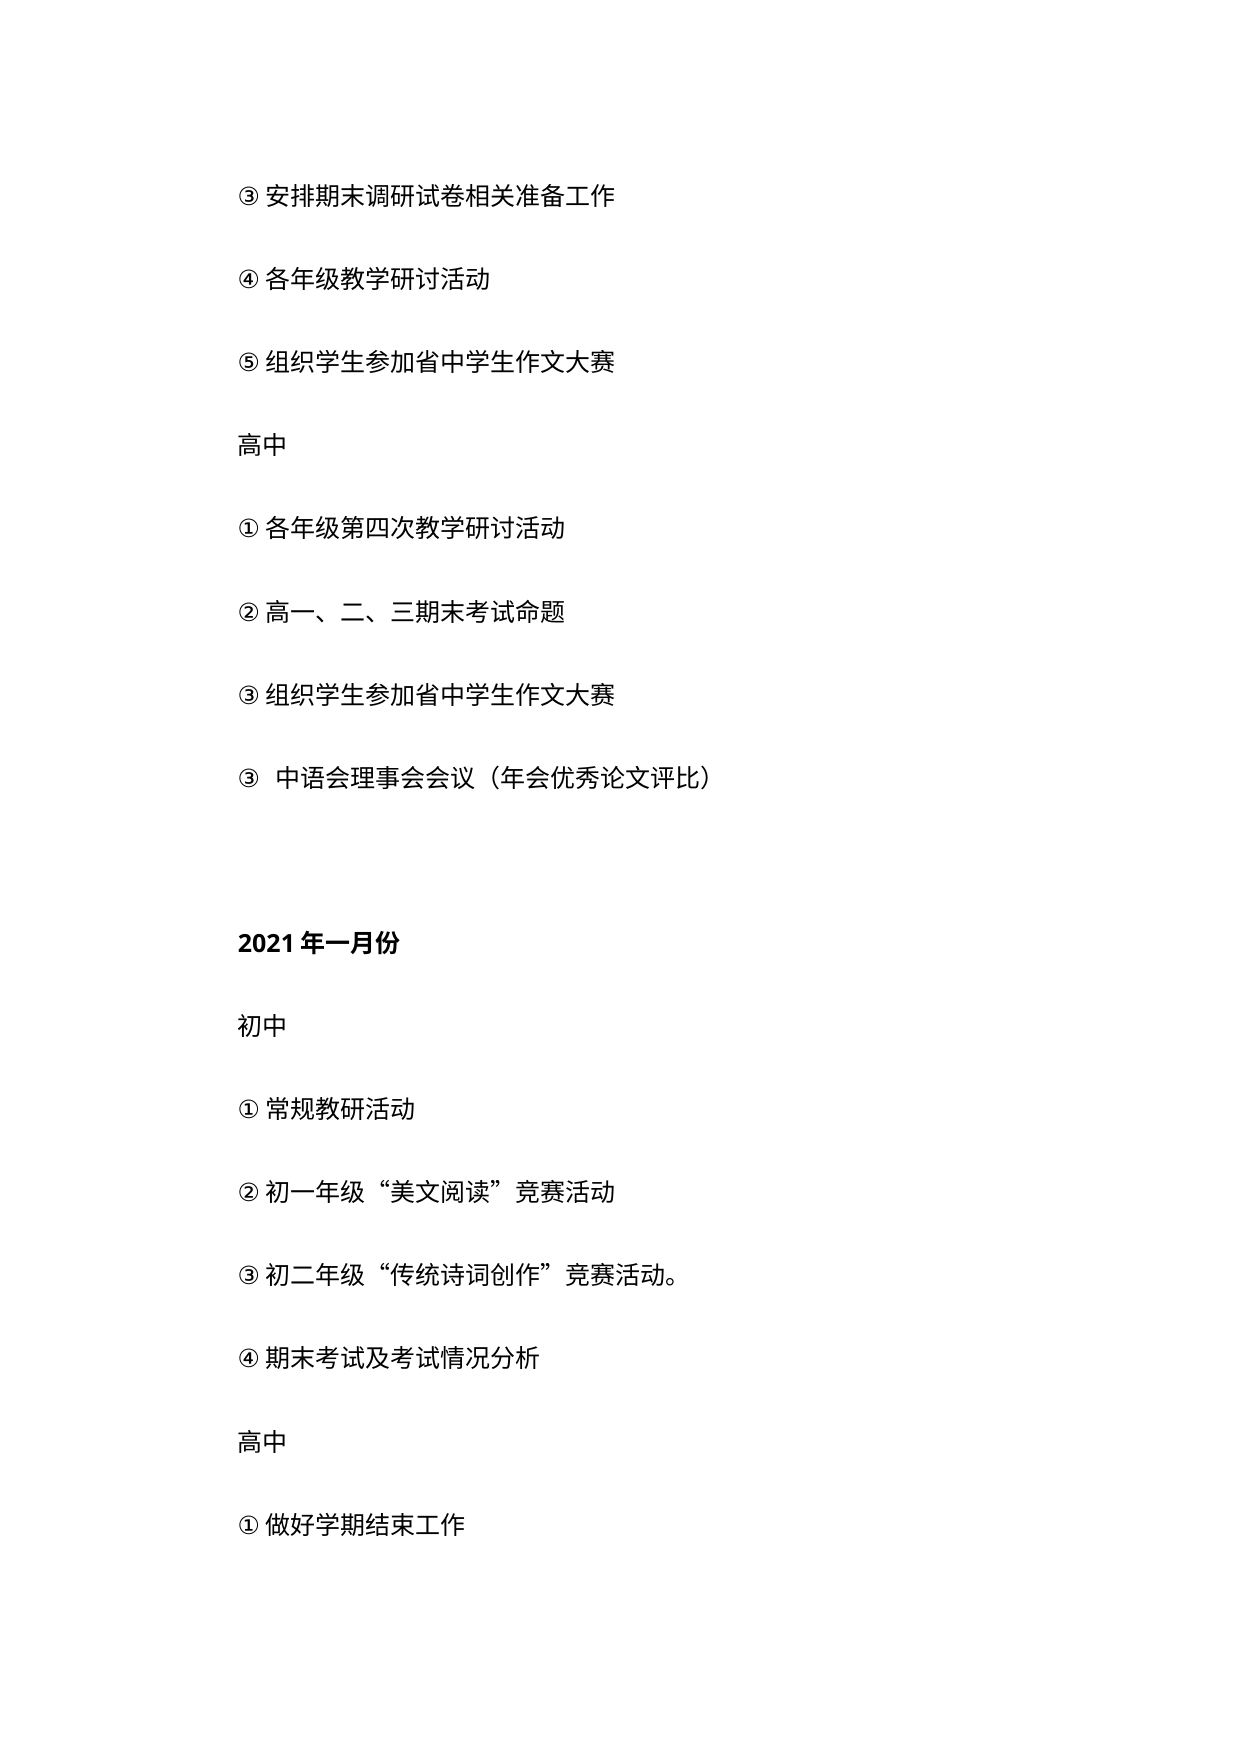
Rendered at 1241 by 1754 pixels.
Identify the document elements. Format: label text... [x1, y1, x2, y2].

text ②高一、二、三期末考试命题 [187, 578, 1053, 643]
text ①各年级第四次教学研讨活动 [187, 494, 1053, 559]
text 高中 [187, 411, 1053, 476]
text ③组织学生参加省中学生作文大赛 [187, 661, 1053, 726]
text ②初一年级“美文阅读”竞赛活动 [187, 1158, 1053, 1223]
text ①常规教研活动 [187, 1075, 1053, 1140]
text ①做好学期结束工作 [187, 1491, 1053, 1556]
text ④期末考试及考试情况分析 [187, 1324, 1053, 1389]
text 初中 [187, 992, 1053, 1057]
text ④各年级教学研讨活动 [187, 245, 1053, 310]
list 中语会理事会会议（年会优秀论文评比） [237, 744, 1053, 809]
text ③初二年级“传统诗词创作”竞赛活动。 [187, 1241, 1053, 1306]
text 2021年一月份 [187, 909, 1053, 974]
text ③安排期末调研试卷相关准备工作 [187, 162, 1053, 227]
text ⑤组织学生参加省中学生作文大赛 [187, 328, 1053, 393]
text 高中 [187, 1408, 1053, 1473]
